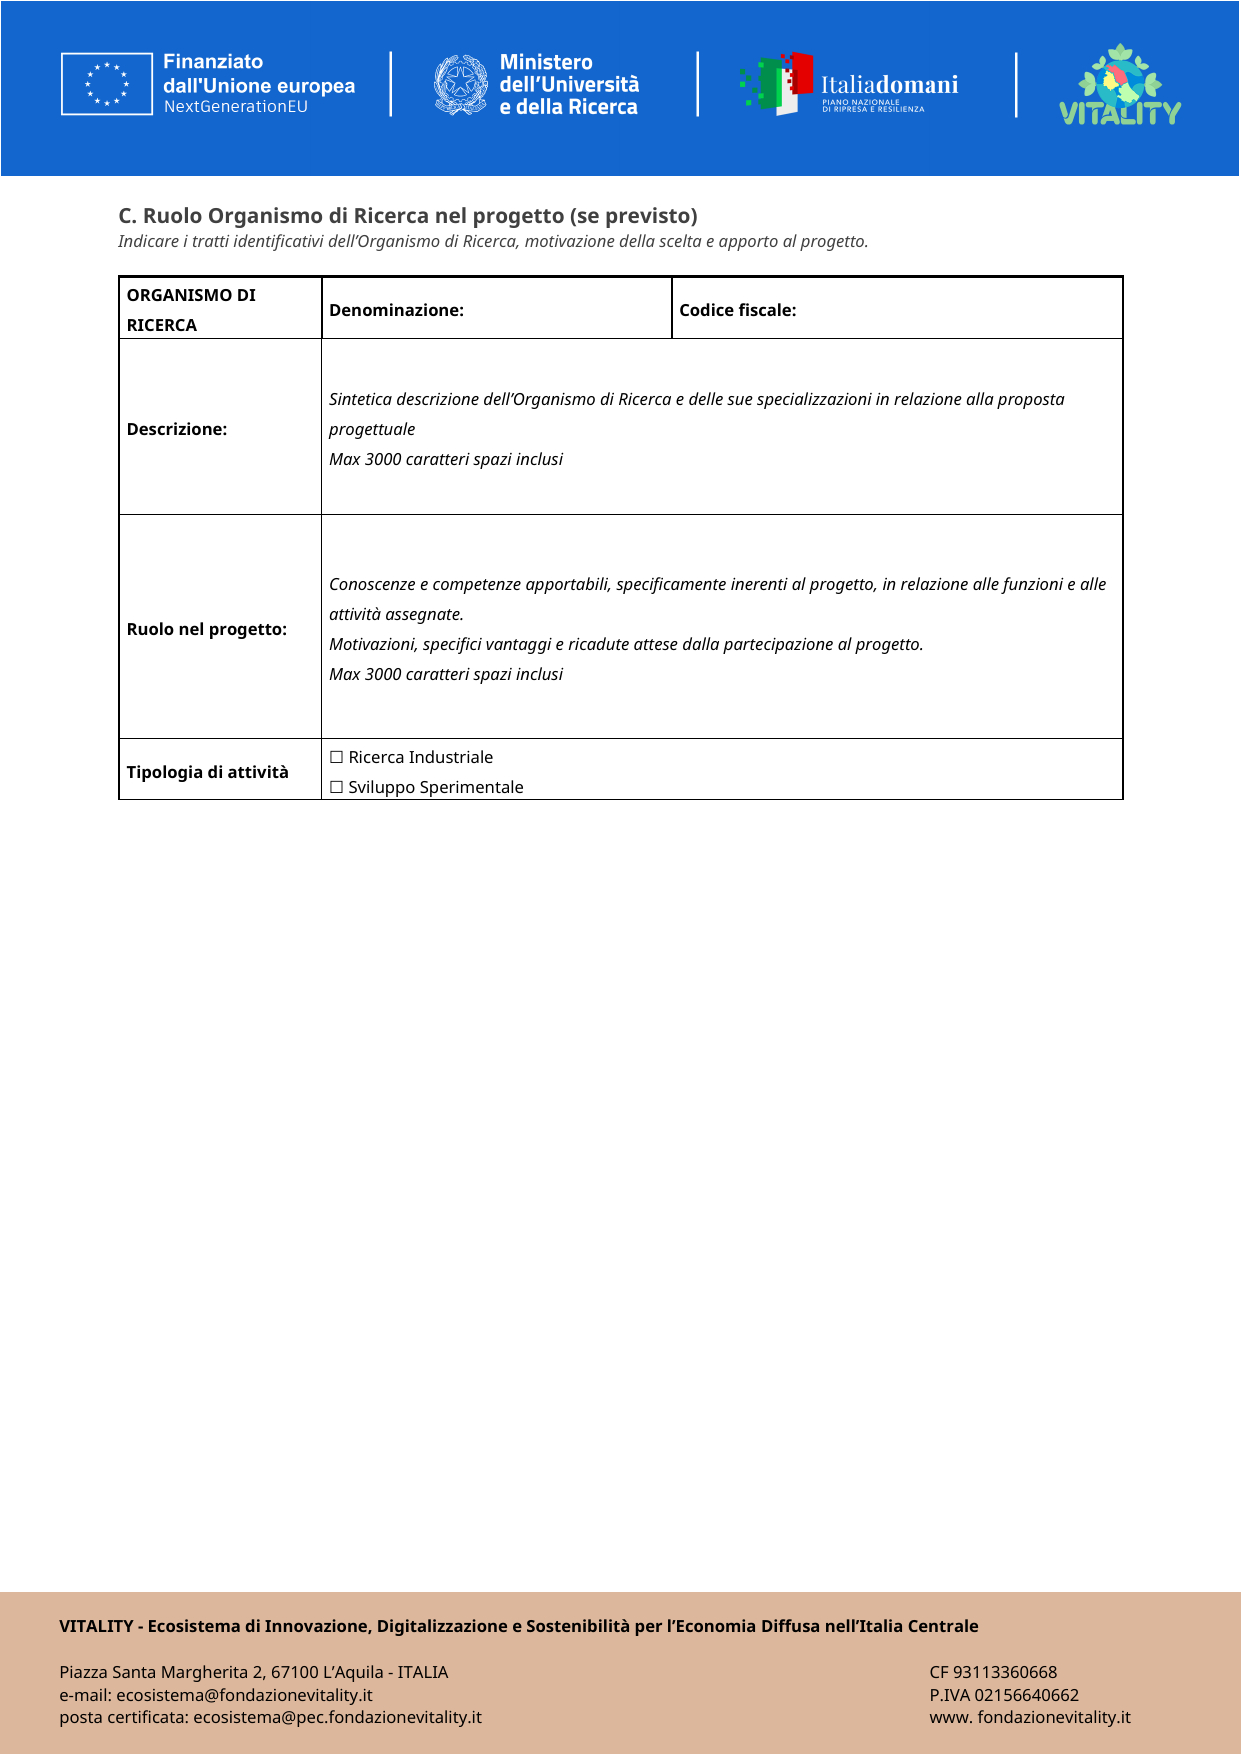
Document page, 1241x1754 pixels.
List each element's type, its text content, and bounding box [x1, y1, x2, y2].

table_cell Conoscenze e competenze apportabili, specificamente inerenti al progetto, in relazione alle funzioni e alle attività assegnate. Motivazioni, specifici vantaggi e ricadute attese dalla partecipazione al progetto. Max 3000 caratteri spazi inclusi [322, 515, 1122, 738]
text Indicare i tratti identificativi dell’Organismo di Ricerca, motivazione della scelta e apporto al progetto. [118, 230, 1122, 253]
table_header ORGANISMO DI RICERCA [120, 278, 321, 337]
table_cell Sintetica descrizione dell’Organismo di Ricerca e delle sue specializzazioni in relazione alla proposta progettuale Max 3000 caratteri spazi inclusi [322, 339, 1122, 514]
table_cell Descrizione: [120, 339, 321, 514]
text C. Ruolo Organismo di Ricerca nel progetto (se previsto) [118, 201, 1122, 230]
table_header Denominazione: [323, 278, 671, 337]
table_cell Ricerca Industriale Sviluppo Sperimentale [322, 739, 1122, 799]
table_cell Tipologia di attività [120, 739, 321, 799]
picture [1, 1, 1239, 176]
table_cell Ruolo nel progetto: [120, 515, 321, 738]
table_header Codice fiscale: [673, 278, 1122, 337]
